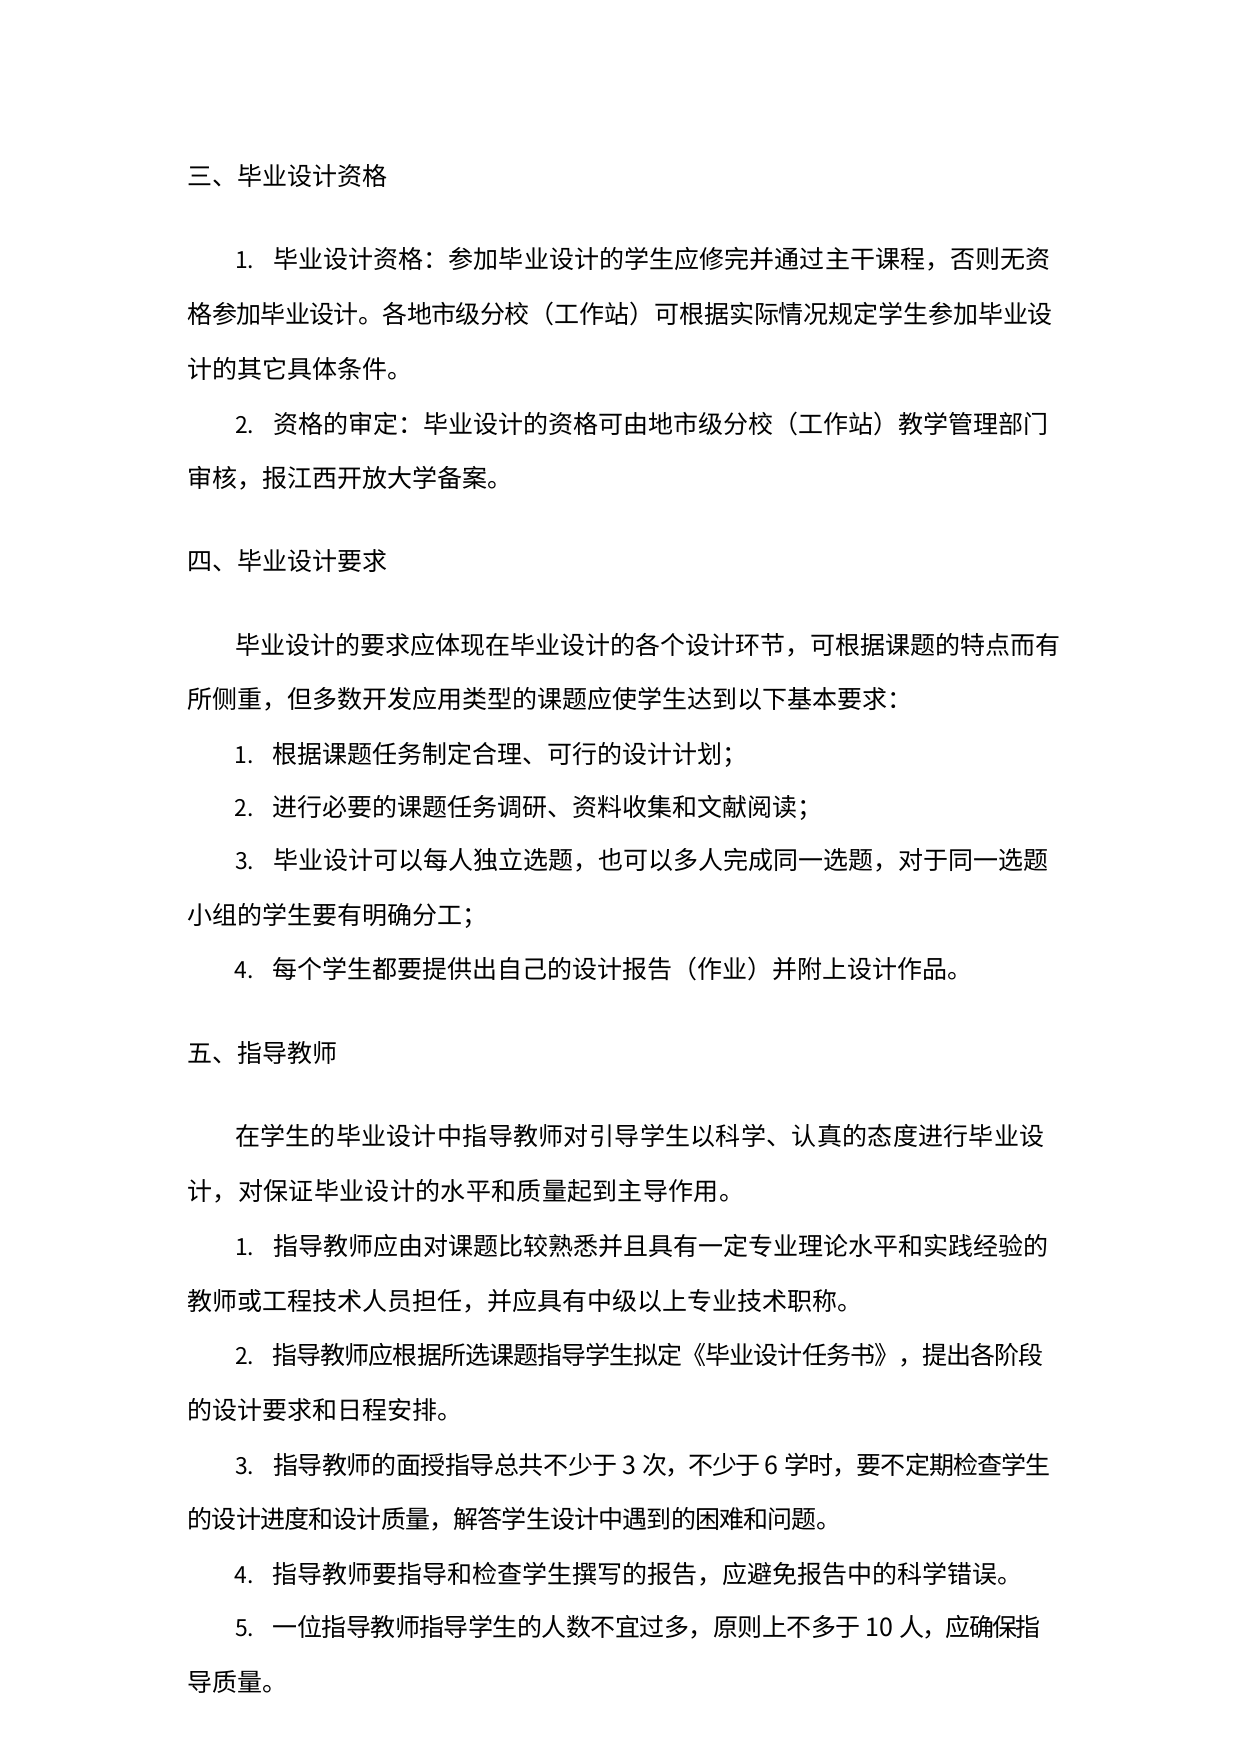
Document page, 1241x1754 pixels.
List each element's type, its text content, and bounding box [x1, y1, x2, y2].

list 指导教师应根据所选课题指导学生拟定《毕业设计任务书》，提出各阶段的设计要求和日程安排。 [187, 1336, 1053, 1427]
text 五、指导教师 [187, 1033, 1090, 1070]
list 每个学生都要提供出自己的设计报告（作业）并附上设计作品。 [234, 950, 1090, 986]
list 指导教师要指导和检查学生撰写的报告，应避免报告中的科学错误。 [234, 1555, 1090, 1591]
text 四、毕业设计要求 [187, 542, 1090, 578]
text 三、毕业设计资格 [187, 156, 1090, 193]
list 资格的审定：毕业设计的资格可由地市级分校（工作站）教学管理部门审核，报江西开放大学备案。 [187, 404, 1053, 495]
list 一位指导教师指导学生的人数不宜过多，原则上不多于 10 人，应确保指导质量。 [187, 1608, 1053, 1699]
list 毕业设计资格：参加毕业设计的学生应修完并通过主干课程，否则无资格参加毕业设计。各地市级分校（工作站）可根据实际情况规定学生参加毕业设计的其它具体条件。 [187, 240, 1053, 385]
list 进行必要的课题任务调研、资料收集和文献阅读； [234, 788, 1090, 824]
list 根据课题任务制定合理、可行的设计计划； [234, 734, 1090, 771]
list 指导教师的面授指导总共不少于 3 次，不少于 6 学时，要不定期检查学生的设计进度和设计质量，解答学生设计中遇到的困难和问题。 [187, 1445, 1053, 1536]
text 在学生的毕业设计中指导教师对引导学生以科学、认真的态度进行毕业设计，对保证毕业设计的水平和质量起到主导作用。 [187, 1117, 1053, 1208]
list 指导教师应由对课题比较熟悉并且具有一定专业理论水平和实践经验的教师或工程技术人员担任，并应具有中级以上专业技术职称。 [187, 1226, 1053, 1317]
text 毕业设计的要求应体现在毕业设计的各个设计环节，可根据课题的特点而有所侧重，但多数开发应用类型的课题应使学生达到以下基本要求： [187, 625, 1060, 716]
list 毕业设计可以每人独立选题，也可以多人完成同一选题，对于同一选题小组的学生要有明确分工； [187, 841, 1053, 931]
